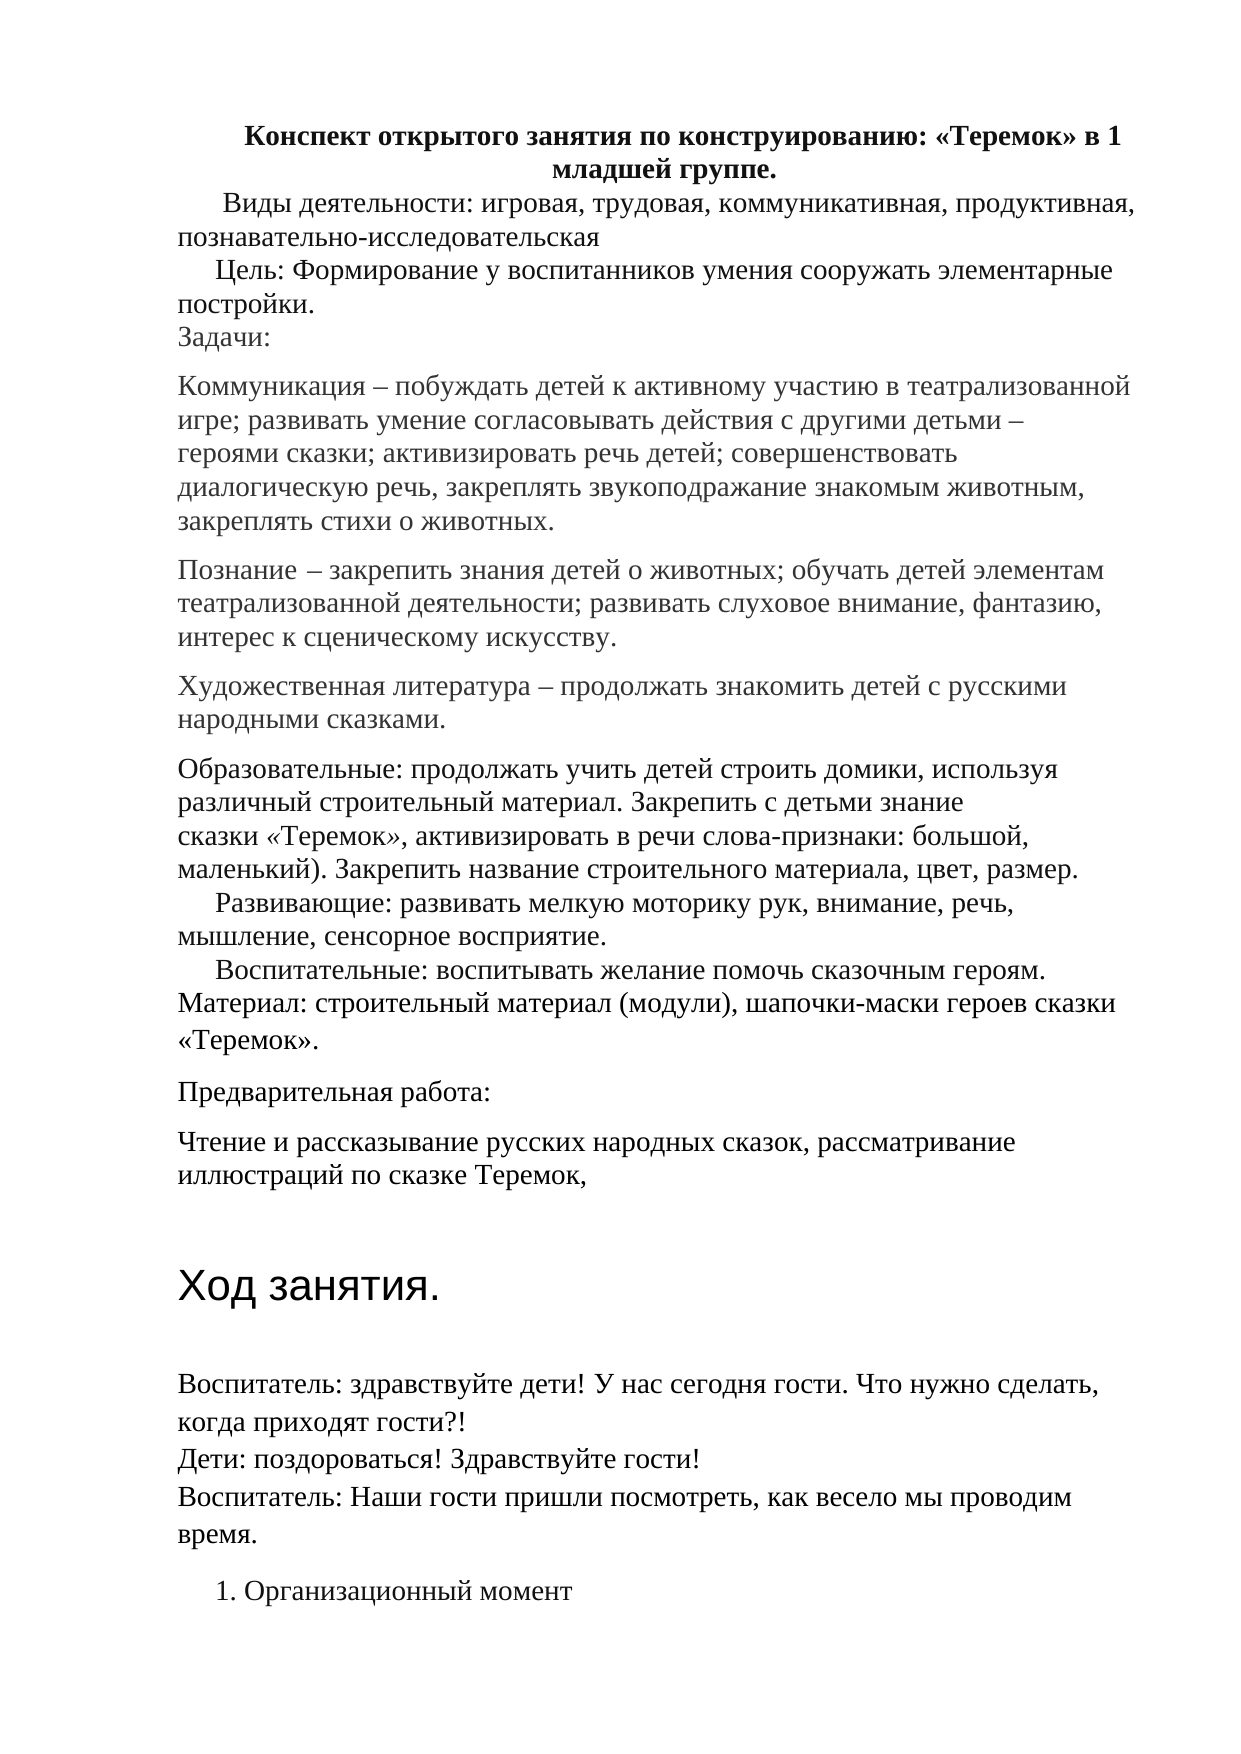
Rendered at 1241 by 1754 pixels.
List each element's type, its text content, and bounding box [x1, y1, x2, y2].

text Чтение и рассказывание русских народных сказок, рассматривание иллюстраций по сказке Теремок, [177, 1124, 1152, 1191]
text Предварительная работа: [177, 1074, 1152, 1108]
text Коммуникация – побуждать детей к активному участию в театрализованной игре; развивать умение согласовывать действия с другими детьми – героями сказки; активизировать речь детей; совершенствовать диалогическую речь, закреплять звукоподражание знакомым животным, закреплять стихи о животных. [177, 368, 1152, 536]
text Дети: поздороваться! Здравствуйте гости! [177, 1437, 1152, 1475]
text Воспитатель: Наши гости пришли посмотреть, как весело мы проводим время. [177, 1475, 1152, 1550]
text Воспитательные: воспитывать желание помочь сказочным героям. [177, 952, 1152, 986]
text Художественная литература – продолжать знакомить детей с русскими народными сказками. [177, 668, 1152, 735]
text 1. Организационный момент [177, 1573, 1152, 1607]
text Познание – закрепить знания детей о животных; обучать детей элементам театрализованной деятельности; развивать слуховое внимание, фантазию, интерес к сценическому искусству. [177, 552, 1152, 652]
text Виды деятельности: игровая, трудовая, коммуникативная, продуктивная, познавательно-исследовательская [177, 185, 1152, 252]
text Ход занятия. [177, 1259, 1152, 1309]
text Задачи: [177, 319, 1152, 353]
text Конспект открытого занятия по конструированию: «Теремок» в 1 младшей группе. [177, 118, 552, 185]
text Материал: строительный материал (модули), шапочки-маски героев сказки «Теремок». [177, 986, 1152, 1055]
text Воспитатель: здравствуйте дети! У нас сегодня гости. Что нужно сделать, когда приходят гости?! [177, 1362, 1152, 1437]
text Конспект открытого занятия по конструированию: «Теремок» в 1 младшей группе. [777, 118, 1152, 185]
text Цель: Формирование у воспитанников умения сооружать элементарные постройки. [177, 252, 1152, 319]
text Развивающие: развивать мелкую моторику рук, внимание, речь, мышление, сенсорное восприятие. [177, 885, 1152, 952]
text Образовательные: продолжать учить детей строить домики, используя различный строительный материал. Закрепить с детьми знание сказки «Теремок», активизировать в речи слова-признаки: большой, маленький). Закрепить название строительного материала, цвет, размер. [177, 751, 1152, 885]
